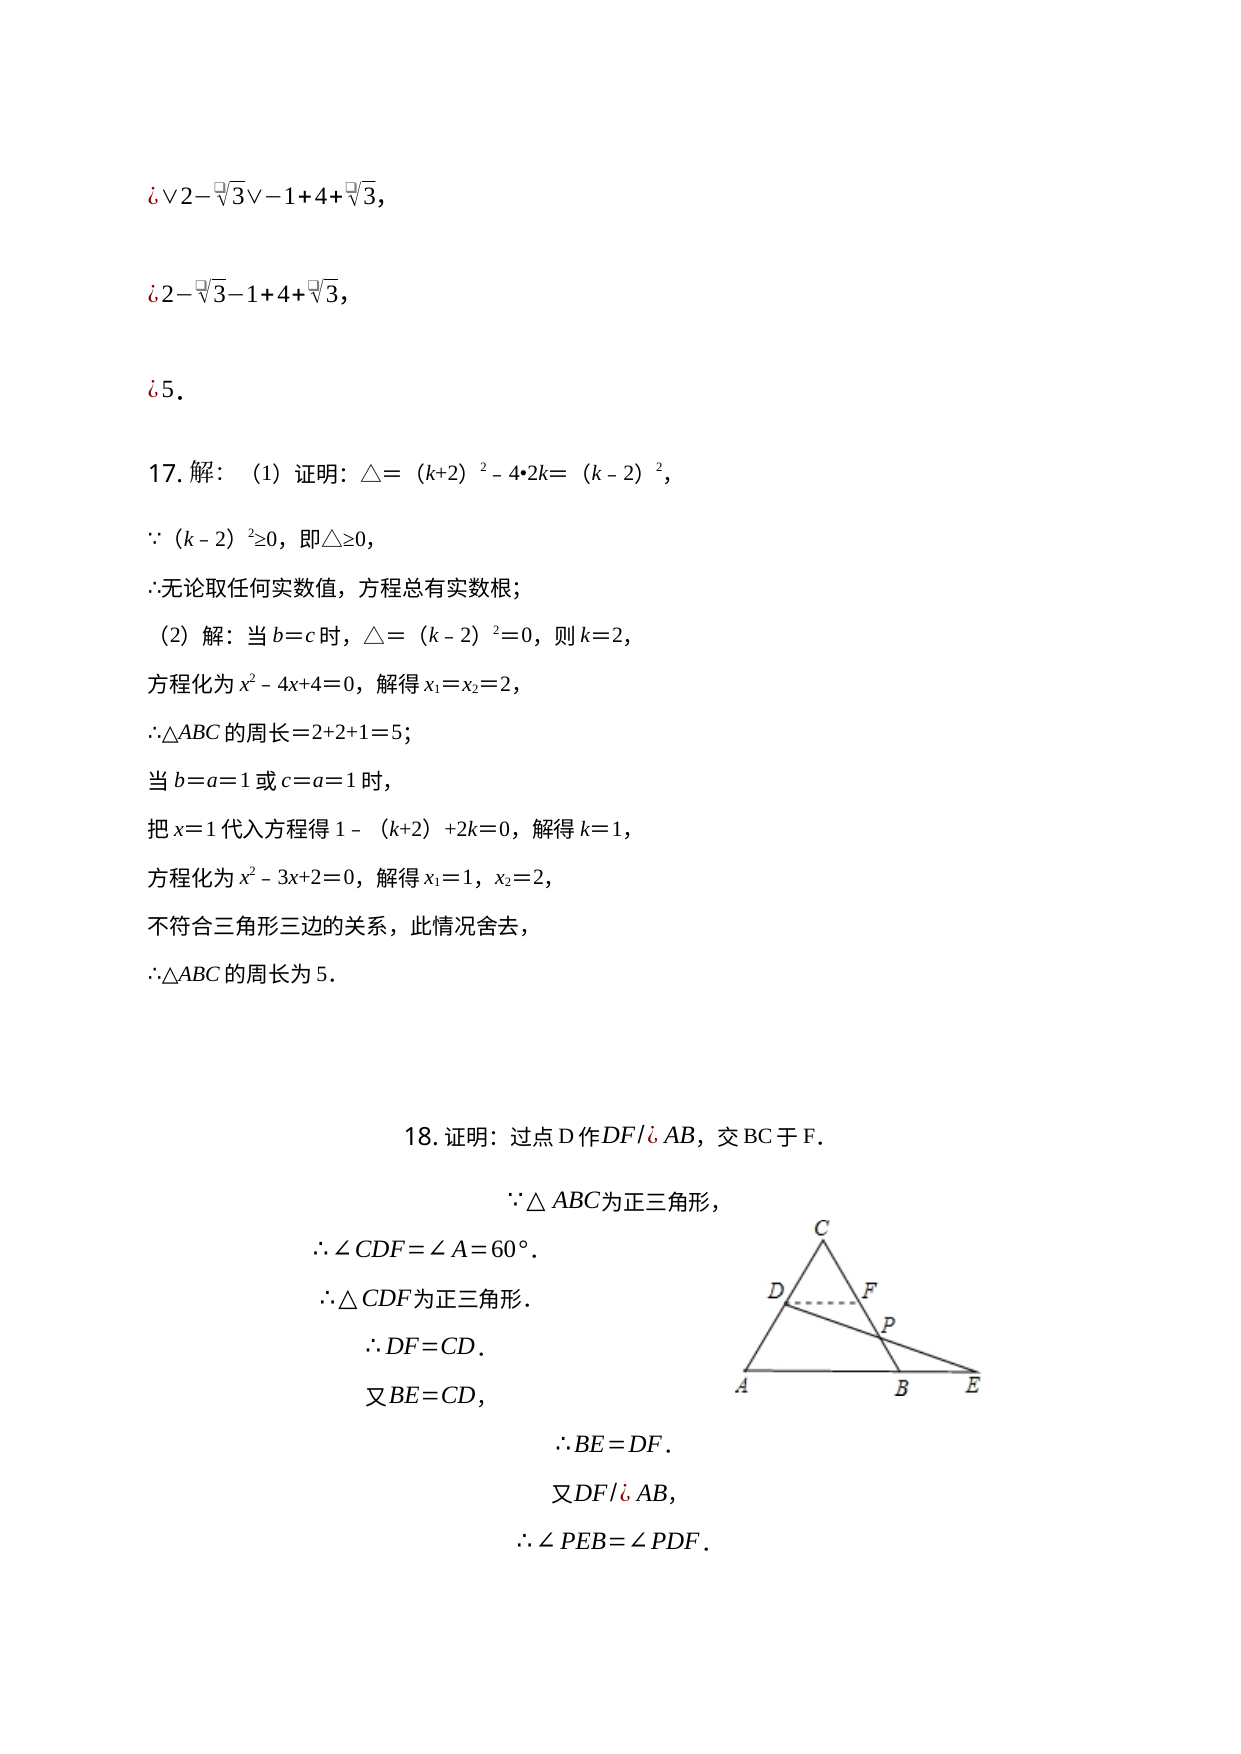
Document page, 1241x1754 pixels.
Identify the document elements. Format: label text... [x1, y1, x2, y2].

text 把x＝1代入方程得1﹣（k+2）+2k＝0，解得k＝1， [148, 812, 1093, 844]
picture [735, 1220, 982, 1396]
text 方程化为x2﹣4x+4＝0，解得x1＝x2＝2， [148, 667, 1093, 699]
text ∵（k﹣2）2≥0，即△≥0， [148, 522, 1093, 554]
text 不符合三角形三边的关系，此情况舍去， [148, 909, 1093, 941]
text ∴△ABC的周长＝2+2+1＝5； [148, 715, 1093, 748]
text 17. 解：（1）证明：△＝（k+2）2﹣4•2k＝（k﹣2）2， [148, 440, 1093, 505]
text ∴无论取任何实数值，方程总有实数根； [148, 570, 1093, 603]
text ∴△ABC的周长为5． [148, 957, 1093, 989]
text 当b＝a＝1或c＝a＝1时， [148, 764, 1093, 796]
text （2）解：当b＝c时，△＝（k﹣2）2＝0，则k＝2， [148, 619, 1093, 651]
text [148, 1005, 1093, 1558]
text 方程化为x2﹣3x+2＝0，解得x1＝1，x2＝2， [148, 860, 1093, 893]
text （2）原式 ， ， ． [148, 162, 1093, 422]
